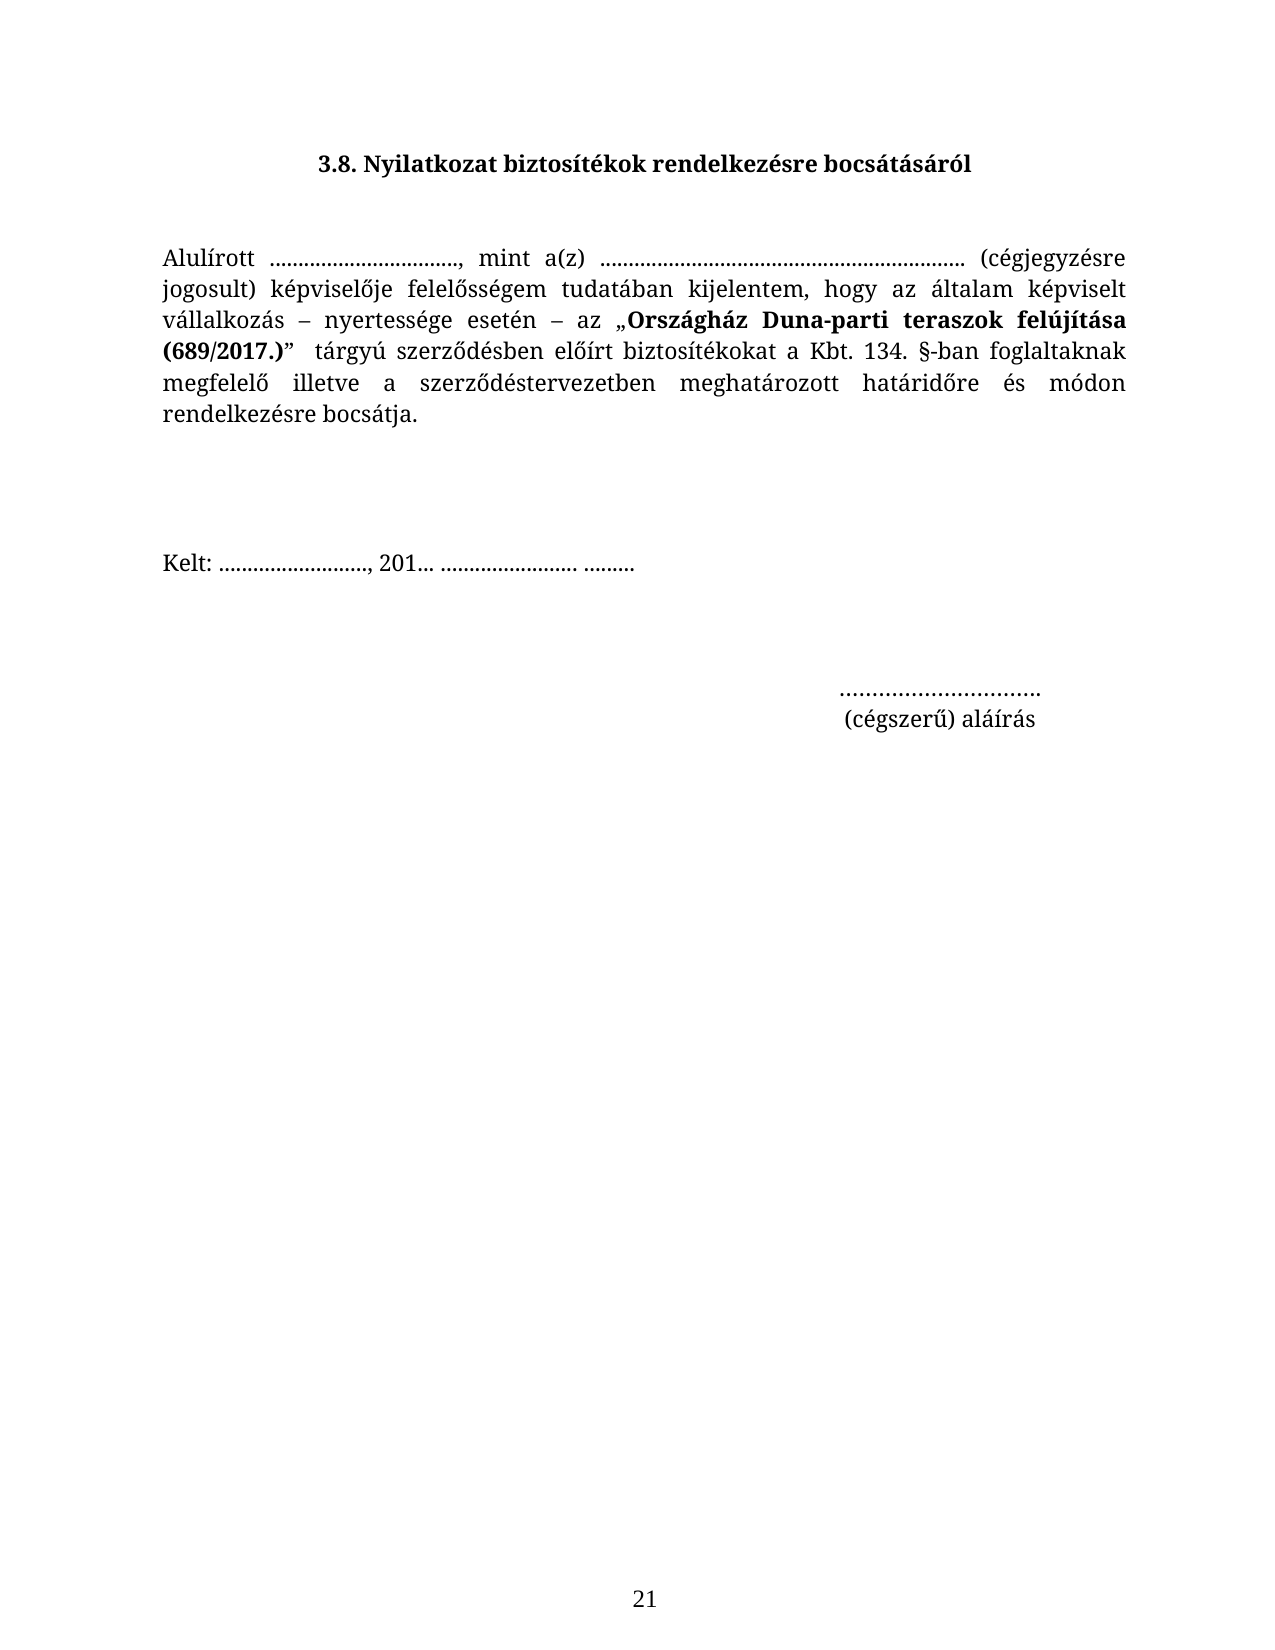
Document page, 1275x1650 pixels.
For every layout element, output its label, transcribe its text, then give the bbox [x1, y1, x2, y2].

text Kelt: .........................., 201... ........................ ......... [162, 547, 1127, 578]
text …………………………. [752, 672, 1127, 703]
text (cégszerű) aláírás [752, 703, 1127, 734]
text 3.8. Nyilatkozat biztosítékok rendelkezésre bocsátásáról [162, 148, 1127, 179]
text Alulírott ................................., mint a(z) ................................................................ (cégjegyzésre jogosult) képviselője felelősségem tudatában kijelentem, hogy az általam képviselt vállalkozás – nyertessége esetén – az „Országház Duna-parti teraszok felújítása (689/2017.)” tárgyú szerződésben előírt biztosítékokat a Kbt. 134. §-ban foglaltaknak megfelelő illetve a szerződéstervezetben meghatározott határidőre és módon rendelkezésre bocsátja. [162, 241, 1127, 429]
